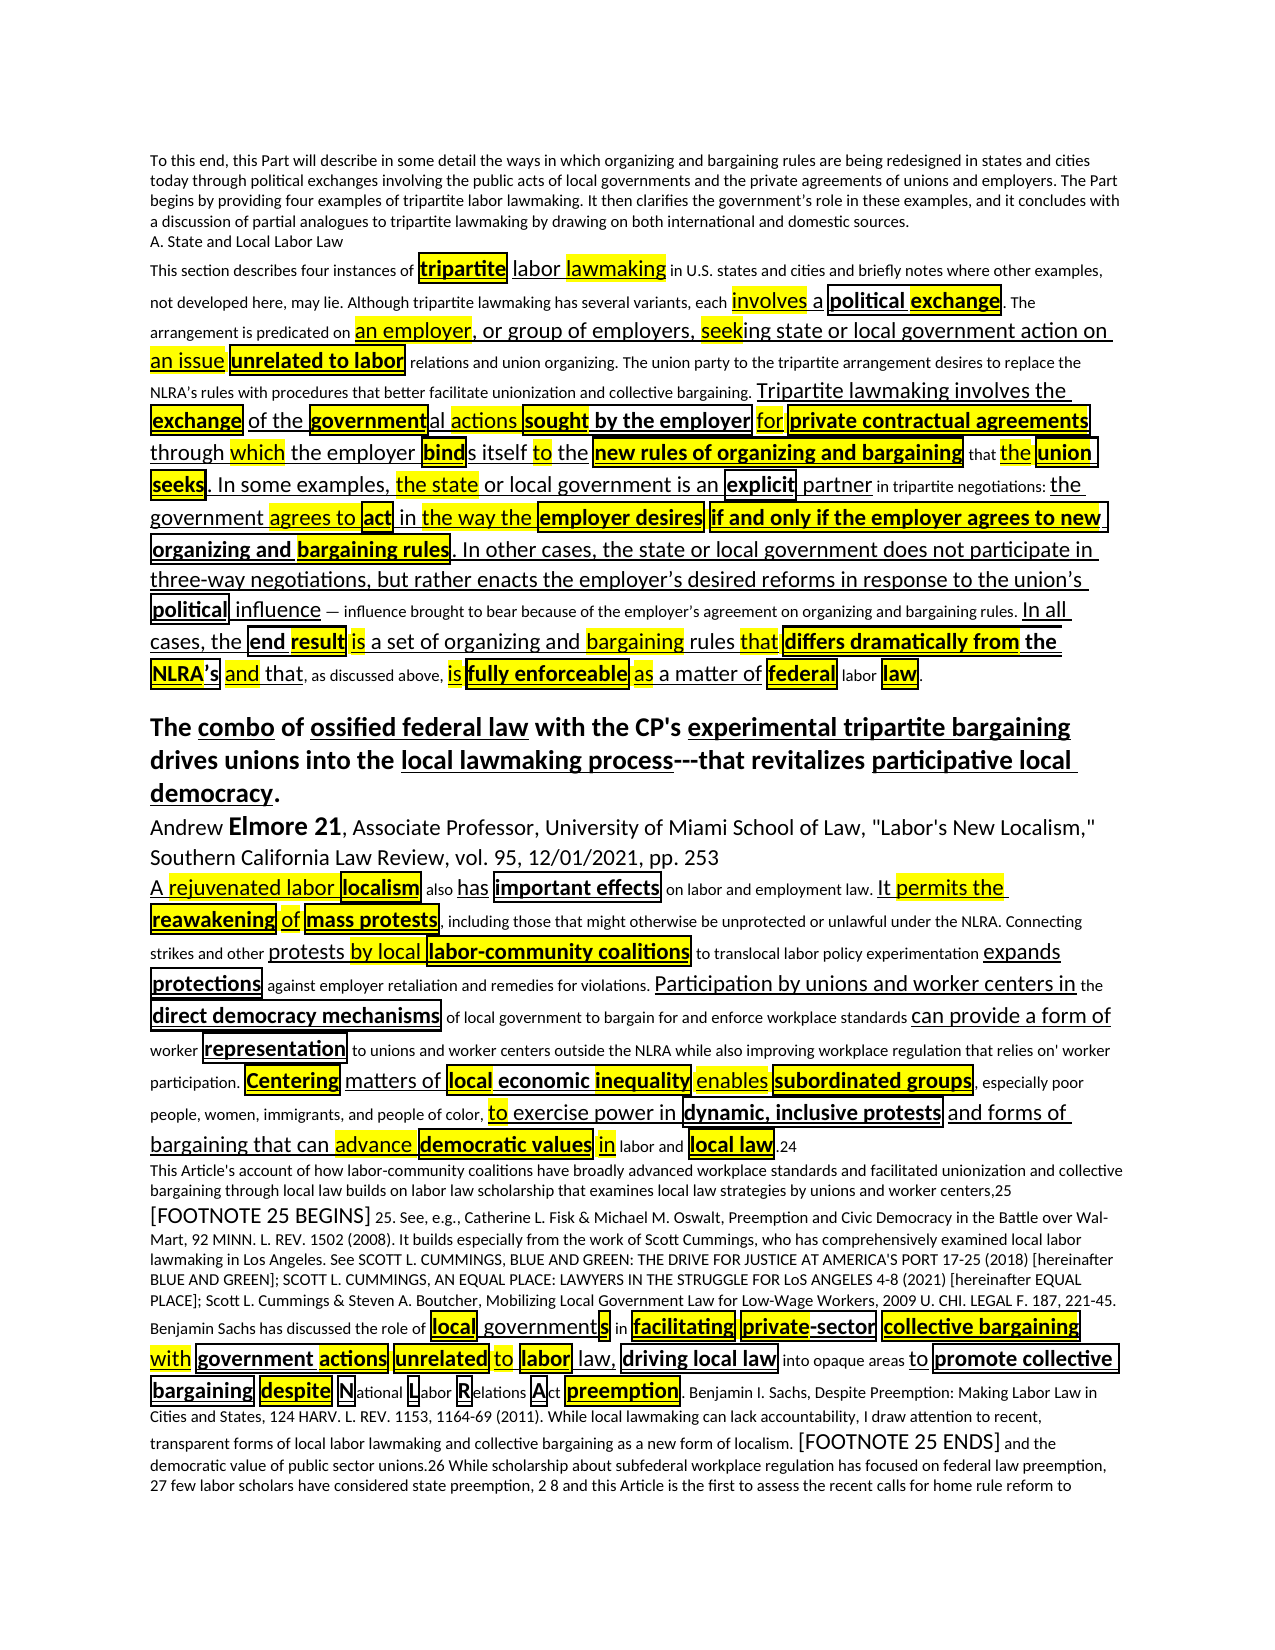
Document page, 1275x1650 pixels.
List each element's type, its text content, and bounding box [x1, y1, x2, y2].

text A. State and Local Labor Law [150, 231, 1125, 252]
text Andrew Elmore 21, Associate Professor, University of Miami School of Law, "Labor's New Localism," Southern California Law Review, vol. 95, 12/01/2021, pp. 253 [150, 809, 1125, 871]
text This section describes four instances of tripartite labor lawmaking in U.S. states and cities and briefly notes where other examples, not developed here, may lie. Although tripartite lawmaking has several variants, each involves a political exchange. The arrangement is predicated on an employer, or group of employers, seeking state or local government action on an issue unrelated to labor relations and union organizing. The union party to the tripartite arrangement desires to replace the NLRA’s rules with procedures that better facilitate unionization and collective bargaining. Tripartite lawmaking involves the exchange of the governmental actions sought by the employer for private contractual agreements through which the employer binds itself to the new rules of organizing and bargaining that the union seeks. In some examples, the state or local government is an explicit partner in tripartite negotiations: the government agrees to act in the way the employer desires if and only if the employer agrees to new organizing and bargaining rules. In other cases, the state or local government does not participate in three-way negotiations, but rather enacts the employer’s desired reforms in response to the union’s political influence — influence brought to bear because of the employer’s agreement on organizing and bargaining rules. In all cases, the end result is a set of organizing and bargaining rules that differs dramatically from the NLRA’s and that, as discussed above, is fully enforceable as a matter of federal labor law. [150, 252, 1125, 690]
subtitle The combo of ossified federal law with the CP's experimental tripartite bargaining drives unions into the local lawmaking process---that revitalizes participative local democracy. [150, 711, 1125, 809]
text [150, 1160, 1125, 1496]
text To this end, this Part will describe in some detail the ways in which organizing and bargaining rules are being redesigned in states and cities today through political exchanges involving the public acts of local governments and the private agreements of unions and employers. The Part begins by providing four examples of tripartite labor lawmaking. It then clarifies the government’s role in these examples, and it concludes with a discussion of partial analogues to tripartite lawmaking by drawing on both international and domestic sources. [150, 150, 1125, 231]
text A rejuvenated labor localism also has important effects on labor and employment law. It permits the reawakening of mass protests, including those that might otherwise be unprotected or unlawful under the NLRA. Connecting strikes and other protests by local labor-community coalitions to translocal labor policy experimentation expands protections against employer retaliation and remedies for violations. Participation by unions and worker centers in the direct democracy mechanisms of local government to bargain for and enforce workplace standards can provide a form of worker representation to unions and worker centers outside the NLRA while also improving workplace regulation that relies on' worker participation. Centering matters of local economic inequality enables subordinated groups, especially poor people, women, immigrants, and people of color, to exercise power in dynamic, inclusive protests and forms of bargaining that can advance democratic values in labor and local law.24 [150, 871, 1125, 1160]
